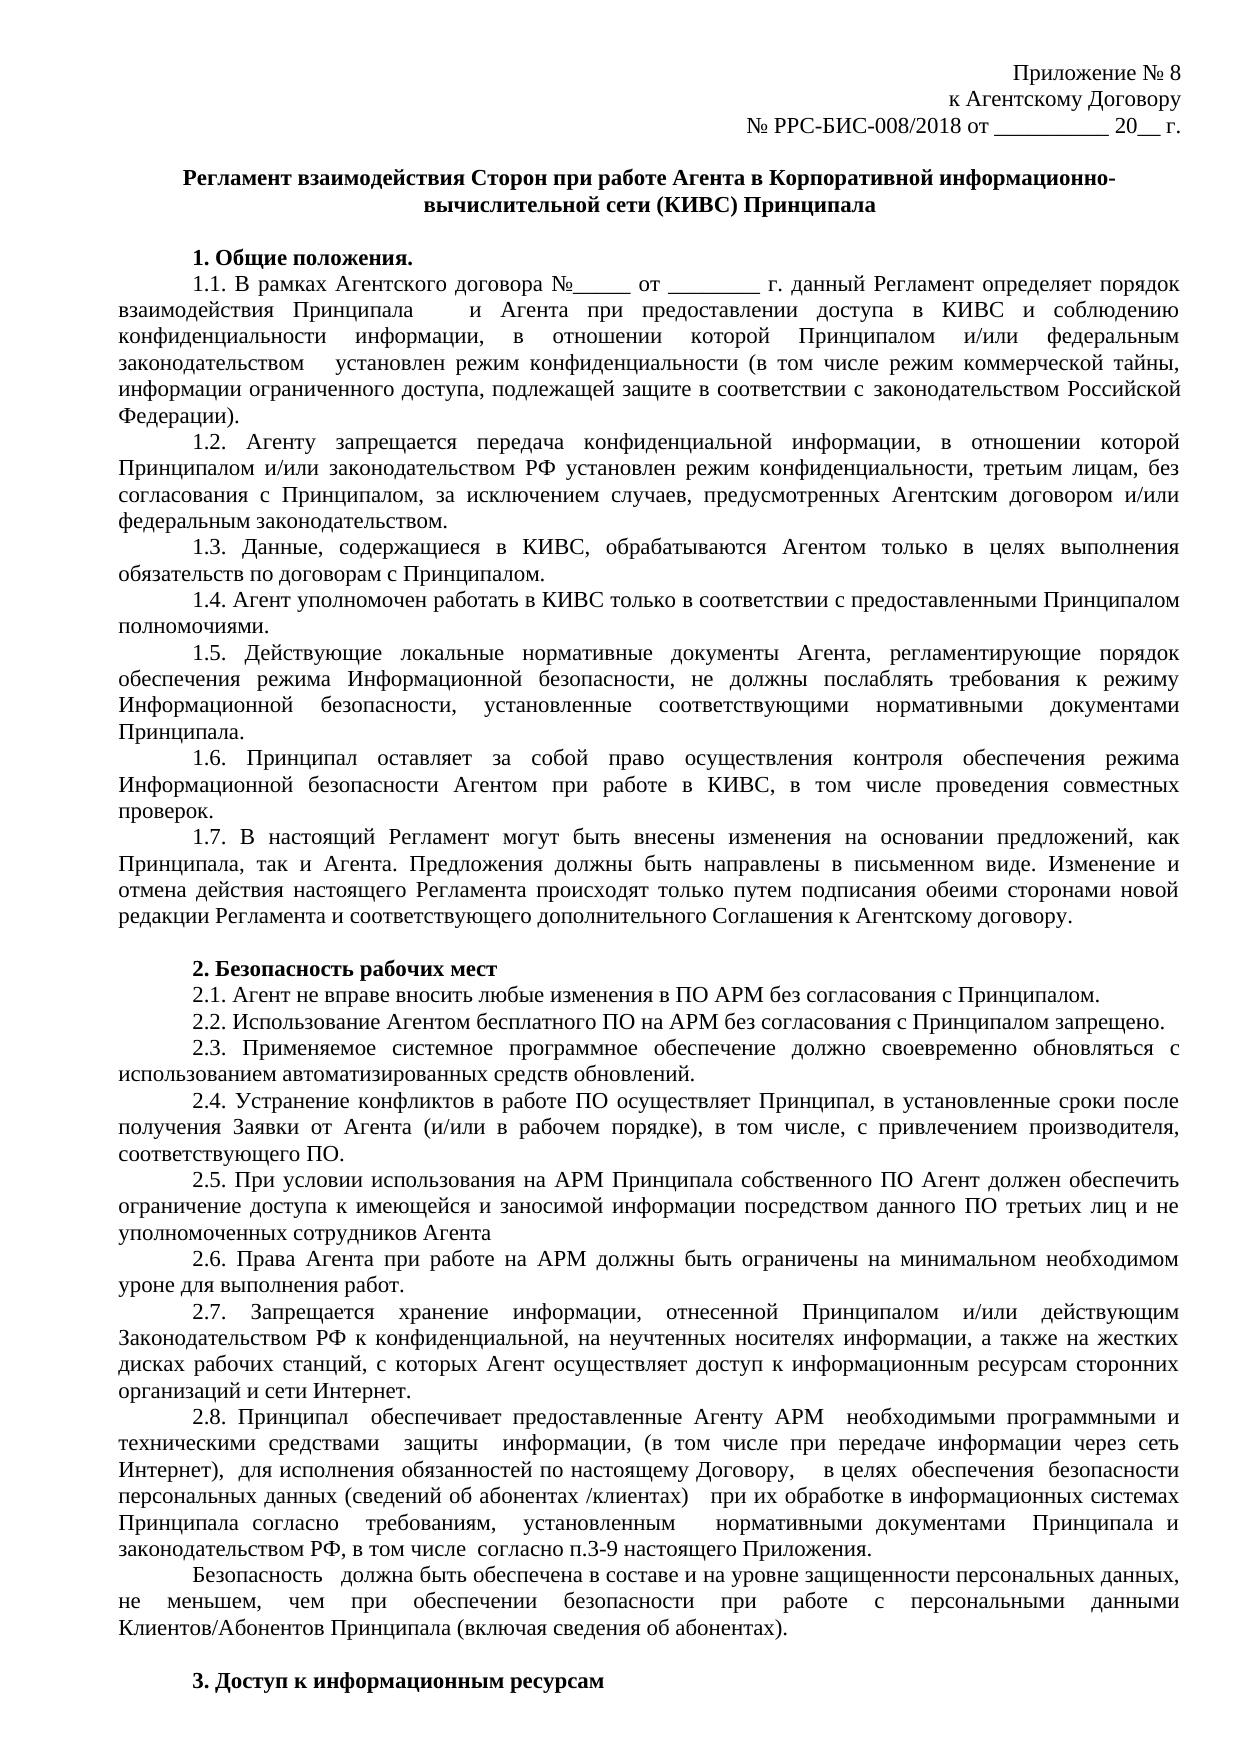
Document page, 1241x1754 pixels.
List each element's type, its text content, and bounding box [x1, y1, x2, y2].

text 1.7. В настоящий Регламент могут быть внесены изменения на основании предложений, как Принципала, так и Агента. Предложения должны быть направлены в письменном виде. Изменение и отмена действия настоящего Регламента происходят только путем подписания обеими сторонами новой редакции Регламента и соответствующего дополнительного Соглашения к Агентскому договору. [118, 823, 1181, 929]
text 1.6. Принципал оставляет за собой право осуществления контроля обеспечения режима Информационной безопасности Агентом при работе в КИВС, в том числе проведения совместных проверок. [118, 744, 1181, 823]
text 2.7. Запрещается хранение информации, отнесенной Принципалом и/или действующим Законодательством РФ к конфиденциальной, на неучтенных носителях информации, а также на жестких дисках рабочих станций, с которых Агент осуществляет доступ к информационным ресурсам сторонних организаций и сети Интернет. [118, 1298, 1181, 1403]
text 2.4. Устранение конфликтов в работе ПО осуществляет Принципал, в установленные сроки после получения Заявки от Агента (и/или в рабочем порядке), в том числе, с привлечением производителя, соответствующего ПО. [118, 1087, 1181, 1166]
text 1.4. Агент уполномочен работать в КИВС только в соответствии с предоставленными Принципалом полномочиями. [118, 586, 1181, 639]
text 2.3. Применяемое системное программное обеспечение должно своевременно обновляться с использованием автоматизированных средств обновлений. [118, 1034, 1181, 1087]
text 1.2. Агенту запрещается передача конфиденциальной информации, в отношении которой Принципалом и/или законодательством РФ установлен режим конфиденциальности, третьим лицам, без согласования с Принципалом, за исключением случаев, предусмотренных Агентским договором и/или федеральным законодательством. [118, 428, 1181, 533]
text № РРС-БИС-008/2018 от __________ 20__ г. [118, 112, 1181, 138]
text 1.3. Данные, содержащиеся в КИВС, обрабатываются Агентом только в целях выполнения обязательств по договорам с Принципалом. [118, 533, 1181, 586]
subtitle Приложение № 8 [207, 59, 1181, 85]
subtitle Регламент взаимодействия Сторон при работе Агента в Корпоративной информационно-вычислительной сети (КИВС) Принципала [118, 164, 1181, 217]
text 3. Доступ к информационным ресурсам [118, 1667, 1181, 1693]
text 2. Безопасность рабочих мест [118, 955, 1181, 981]
text 2.8. Принципал обеспечивает предоставленные Агенту АРМ необходимыми программными и техническими средствами защиты информации, (в том числе при передаче информации через сеть Интернет), для исполнения обязанностей по настоящему Договору, в целях обеспечения безопасности персональных данных (сведений об абонентах /клиентах) при их обработке в информационных системах Принципала согласно требованиям, установленным нормативными документами Принципала и законодательством РФ, в том числе согласно п.3-9 настоящего Приложения. [118, 1403, 1181, 1561]
text к Агентскому Договору [207, 85, 1181, 112]
text 1. Общие положения. [118, 243, 1181, 270]
text 2.1. Агент не вправе вносить любые изменения в ПО АРМ без согласования с Принципалом. [118, 981, 1181, 1008]
text 2.5. При условии использования на АРМ Принципала собственного ПО Агент должен обеспечить ограничение доступа к имеющейся и заносимой информации посредством данного ПО третьих лиц и не уполномоченных сотрудников Агента [118, 1166, 1181, 1245]
text 2.2. Использование Агентом бесплатного ПО на АРМ без согласования с Принципалом запрещено. [118, 1008, 1181, 1034]
text 2.6. Права Агента при работе на АРМ должны быть ограничены на минимальном необходимом уроне для выполнения работ. [118, 1245, 1181, 1298]
text 1.1. В рамках Агентского договора №_____ от ________ г. данный Регламент определяет порядок взаимодействия Принципала и Агента при предоставлении доступа в КИВС и соблюдению конфиденциальности информации, в отношении которой Принципалом и/или федеральным законодательством установлен режим конфиденциальности (в том числе режим коммерческой тайны, информации ограниченного доступа, подлежащей защите в соответствии с законодательством Российской Федерации). [118, 270, 1181, 428]
text 1.5. Действующие локальные нормативные документы Агента, регламентирующие порядок обеспечения режима Информационной безопасности, не должны послаблять требования к режиму Информационной безопасности, установленные соответствующими нормативными документами Принципала. [118, 639, 1181, 744]
text Безопасность должна быть обеспечена в составе и на уровне защищенности персональных данных, не меньшем, чем при обеспечении безопасности при работе с персональными данными Клиентов/Абонентов Принципала (включая сведения об абонентах). [118, 1561, 1181, 1640]
